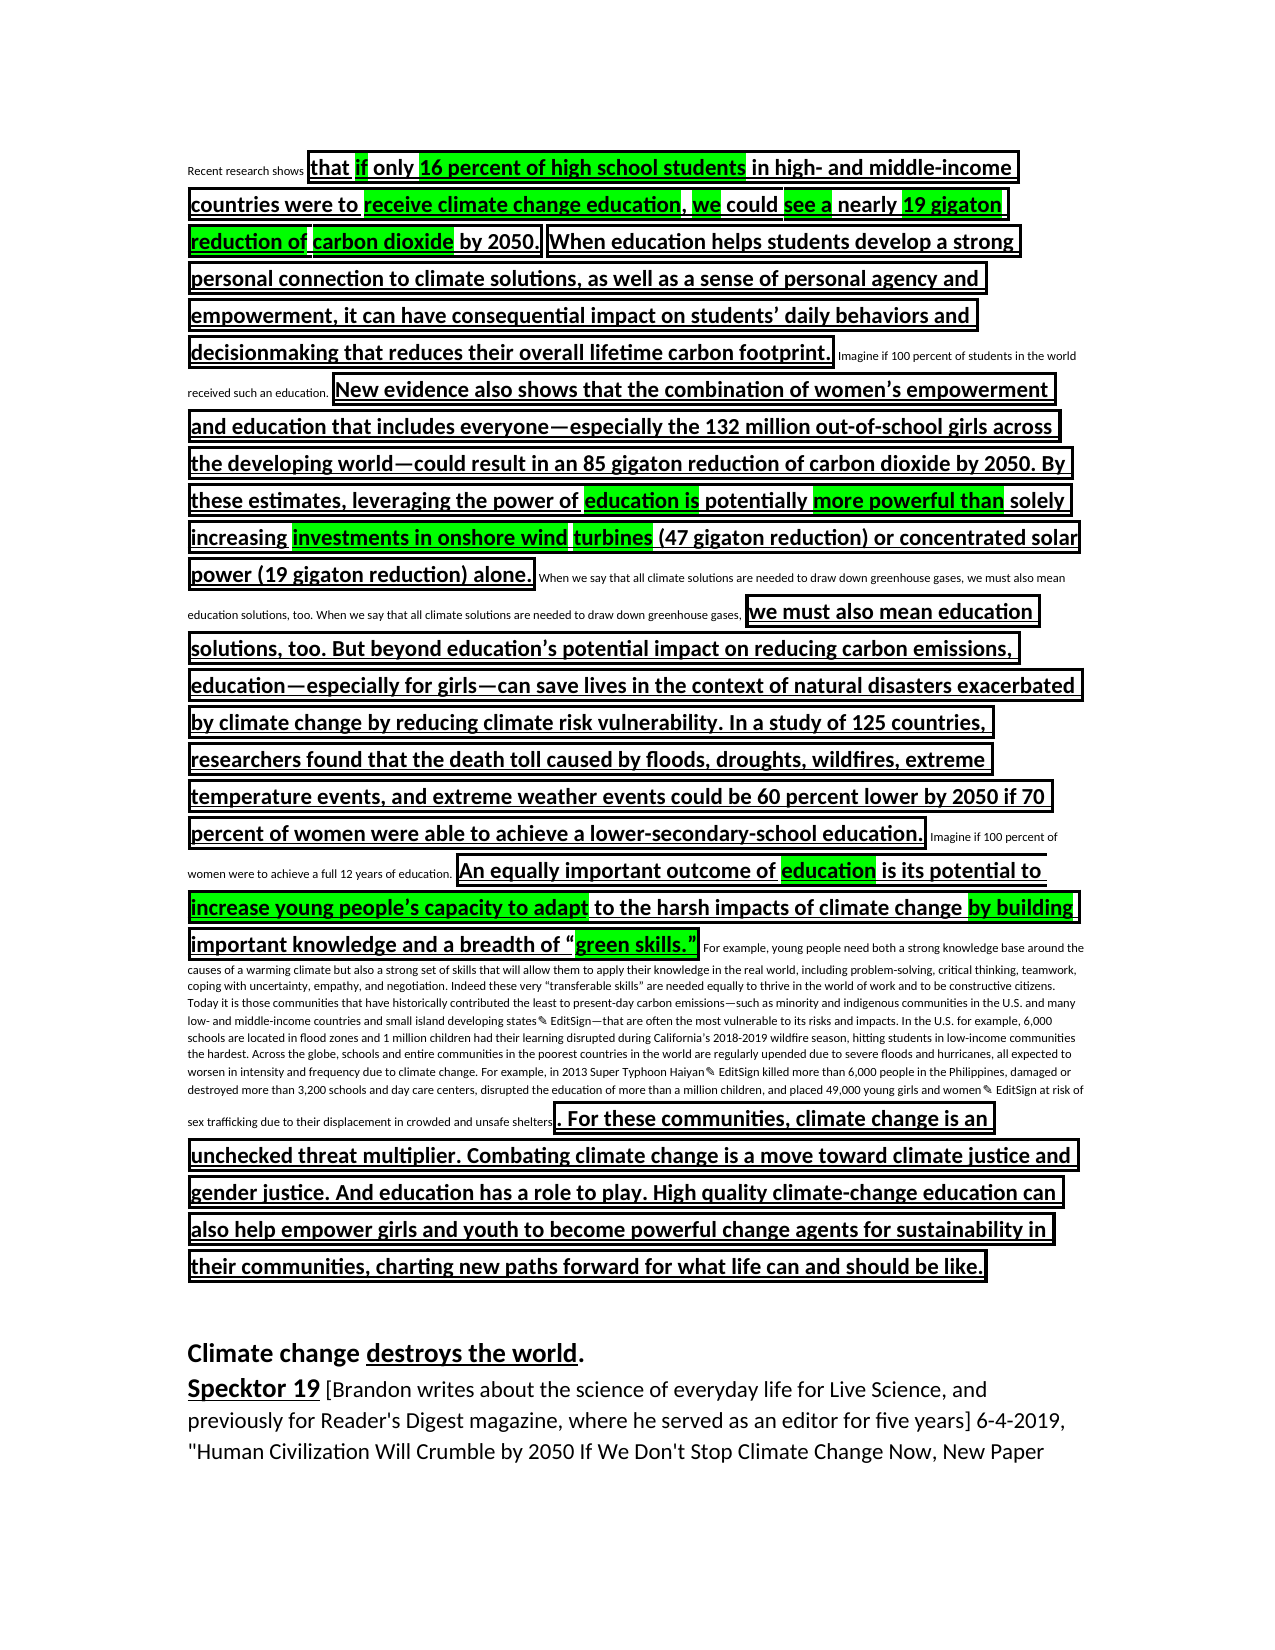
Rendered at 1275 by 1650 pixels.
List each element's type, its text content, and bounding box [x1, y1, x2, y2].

subtitle Climate change destroys the world. [187, 1336, 1087, 1369]
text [187, 1371, 1087, 1465]
text Recent research shows that if only 16 percent of high school students in high- and middle-income countries were to receive climate change education, we could see a nearly 19 gigaton reduction of carbon dioxide by 2050. When education helps students develop a strong personal connection to climate solutions, as well as a sense of personal agency and empowerment, it can have consequential impact on students’ daily behaviors and decisionmaking that reduces their overall lifetime carbon footprint. Imagine if 100 percent of students in the world received such an education. New evidence also shows that the combination of women’s empowerment and education that includes everyone—especially the 132 million out-of-school girls across the developing world—could result in an 85 gigaton reduction of carbon dioxide by 2050. By these estimates, leveraging the power of education is potentially more powerful than solely increasing investments in onshore wind turbines (47 gigaton reduction) or concentrated solar power (19 gigaton reduction) alone. When we say that all climate solutions are needed to draw down greenhouse gases, we must also mean education solutions, too. When we say that all climate solutions are needed to draw down greenhouse gases, we must also mean education solutions, too. But beyond education’s potential impact on reducing carbon emissions, education—especially for girls—can save lives in the context of natural disasters exacerbated by climate change by reducing climate risk vulnerability. In a study of 125 countries, researchers found that the death toll caused by floods, droughts, wildfires, extreme temperature events, and extreme weather events could be 60 percent lower by 2050 if 70 percent of women were able to achieve a lower-secondary-school education. Imagine if 100 percent of women were to achieve a full 12 years of education. An equally important outcome of education is its potential to increase young people’s capacity to adapt to the harsh impacts of climate change by building important knowledge and a breadth of “green skills.” For example, young people need both a strong knowledge base around the causes of a warming climate but also a strong set of skills that will allow them to apply their knowledge in the real world, including problem-solving, critical thinking, teamwork, coping with uncertainty, empathy, and negotiation. Indeed these very “transferable skills” are needed equally to thrive in the world of work and to be constructive citizens. Today it is those communities that have historically contributed the least to present-day carbon emissions—such as minority and indigenous communities in the U.S. and many low- and middle-income countries and small island developing states✎ EditSign—that are often the most vulnerable to its risks and impacts. In the U.S. for example, 6,000 schools are located in flood zones and 1 million children had their learning disrupted during California’s 2018-2019 wildfire season, hitting students in low-income communities the hardest. Across the globe, schools and entire communities in the poorest countries in the world are regularly upended due to severe floods and hurricanes, all expected to worsen in intensity and frequency due to climate change. For example, in 2013 Super Typhoon Haiyan✎ EditSign killed more than 6,000 people in the Philippines, damaged or destroyed more than 3,200 schools and day care centers, disrupted the education of more than a million children, and placed 49,000 young girls and women✎ EditSign at risk of sex trafficking due to their displacement in crowded and unsafe shelters. For these communities, climate change is an unchecked threat multiplier. Combating climate change is a move toward climate justice and gender justice. And education has a role to play. High quality climate-change education can also help empower girls and youth to become powerful change agents for sustainability in their communities, charting new paths forward for what life can and should be like. [187, 150, 1087, 1283]
